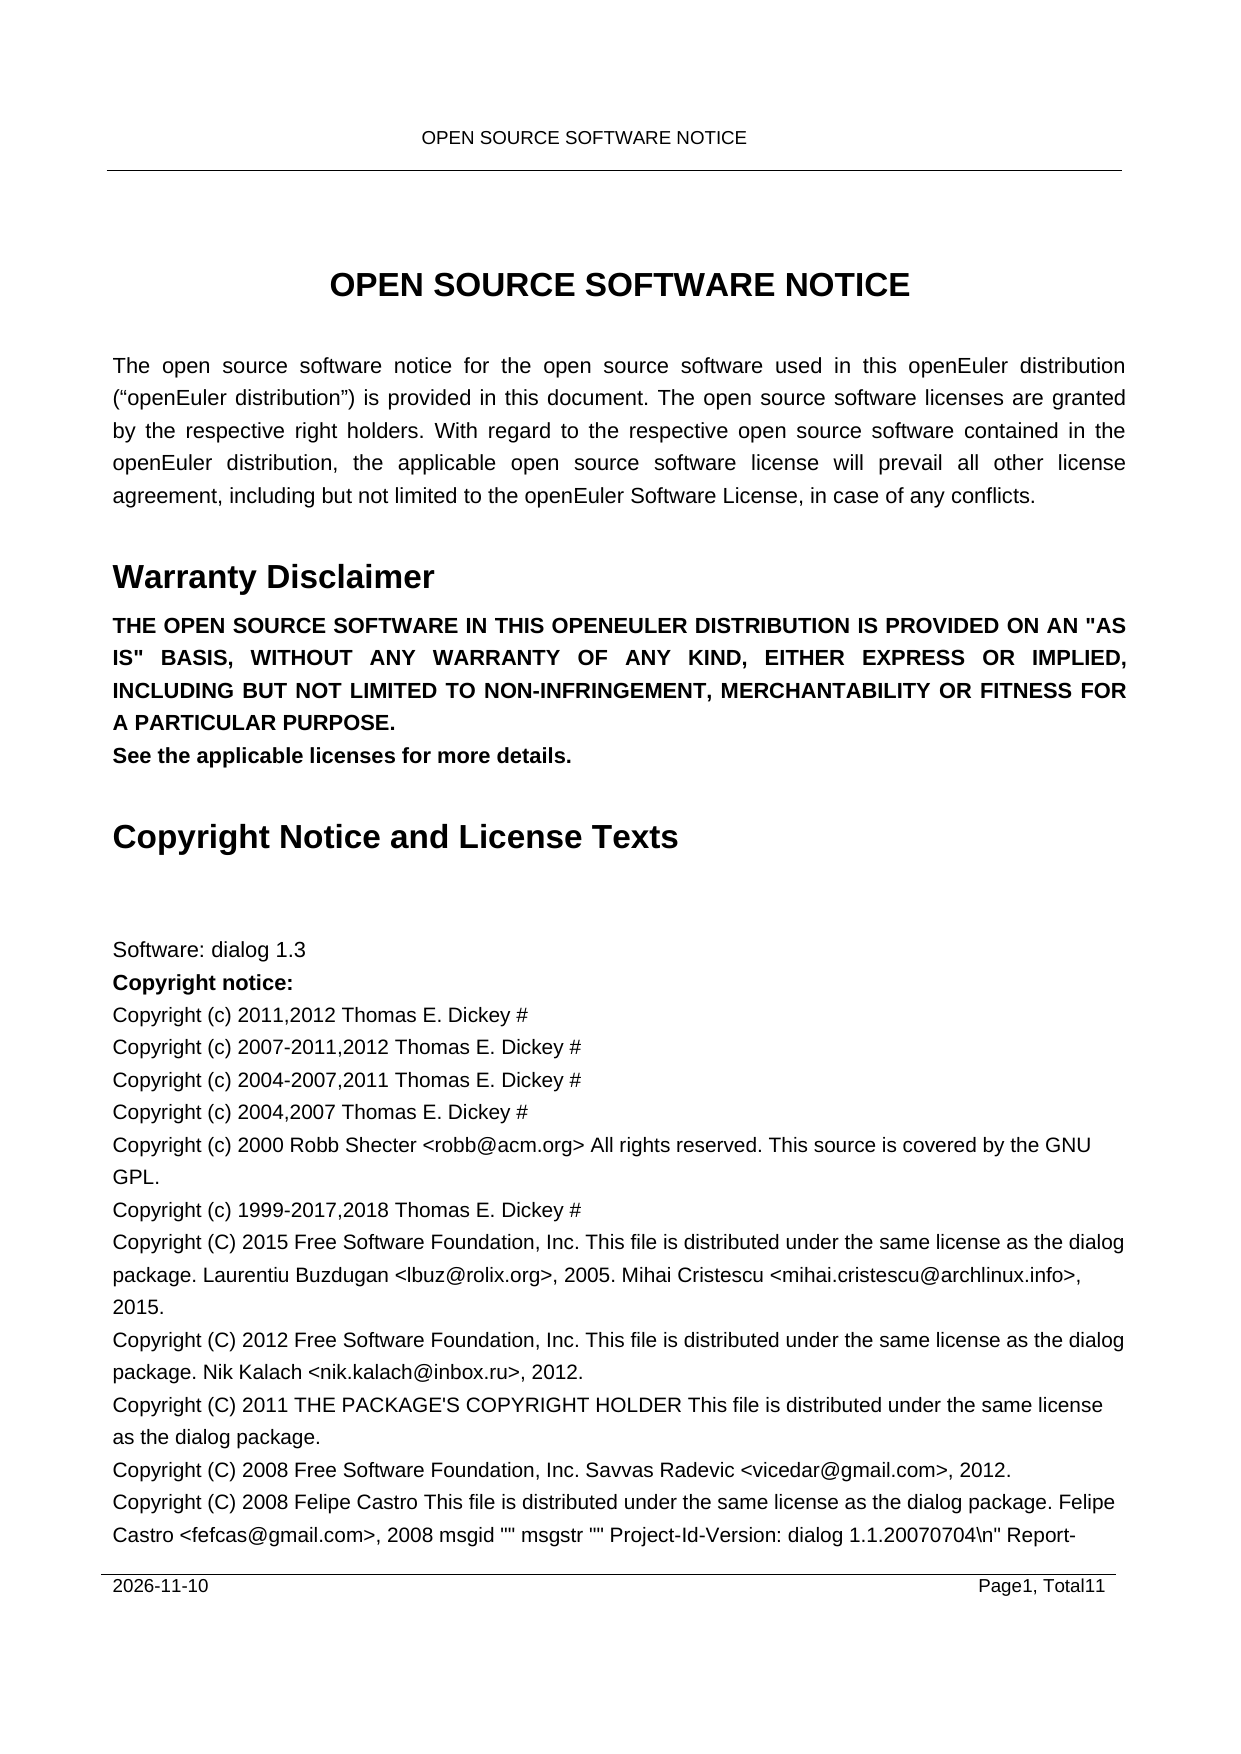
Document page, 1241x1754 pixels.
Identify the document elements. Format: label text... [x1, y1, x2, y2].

text Copyright (C) 2012 Free Software Foundation, Inc. This file is distributed under the same license as the dialog package. Nik Kalach <nik.kalach@inbox.ru>, 2012. [112, 1323, 1128, 1388]
text Copyright (c) 2004,2007 Thomas E. Dickey # [112, 1096, 1128, 1128]
text THE OPEN SOURCE SOFTWARE IN THIS OPENEULER DISTRIBUTION IS PROVIDED ON AN "AS IS" BASIS, WITHOUT ANY WARRANTY OF ANY KIND, EITHER EXPRESS OR IMPLIED, INCLUDING BUT NOT LIMITED TO NON-INFRINGEMENT, MERCHANTABILITY OR FITNESS FOR A PARTICULAR PURPOSE. See the applicable licenses for more details. [112, 609, 1128, 771]
text Warranty Disclaimer [112, 544, 1128, 609]
text OPEN SOURCE SOFTWARE NOTICE [112, 251, 1128, 316]
text The open source software notice for the open source software used in this openEuler distribution (“openEuler distribution”) is provided in this document. The open source software licenses are granted by the respective right holders. With regard to the respective open source software contained in the openEuler distribution, the applicable open source software license will prevail all other license agreement, including but not limited to the openEuler Software License, in case of any conflicts. [112, 349, 1128, 511]
text Copyright (c) 2011,2012 Thomas E. Dickey # [112, 998, 1128, 1031]
text Copyright (C) 2011 THE PACKAGE'S COPYRIGHT HOLDER This file is distributed under the same license as the dialog package. [112, 1388, 1128, 1453]
text Copyright (c) 2000 Robb Shecter <robb@acm.org> All rights reserved. This source is covered by the GNU GPL. [112, 1128, 1128, 1193]
text Software: dialog 1.3 [112, 933, 1128, 966]
text Copyright notice: [112, 966, 1128, 998]
text Copyright (c) 2007-2011,2012 Thomas E. Dickey # [112, 1031, 1128, 1063]
text Copyright (c) 2004-2007,2011 Thomas E. Dickey # [112, 1063, 1128, 1096]
text Copyright (c) 1999-2017,2018 Thomas E. Dickey # [112, 1193, 1128, 1226]
text Copyright (C) 2015 Free Software Foundation, Inc. This file is distributed under the same license as the dialog package. Laurentiu Buzdugan <lbuz@rolix.org>, 2005. Mihai Cristescu <mihai.cristescu@archlinux.info>, 2015. [112, 1226, 1128, 1323]
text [112, 1486, 1128, 1551]
text Copyright (C) 2008 Free Software Foundation, Inc. Savvas Radevic <vicedar@gmail.com>, 2012. [112, 1453, 1128, 1486]
text Copyright Notice and License Texts [112, 804, 1128, 869]
